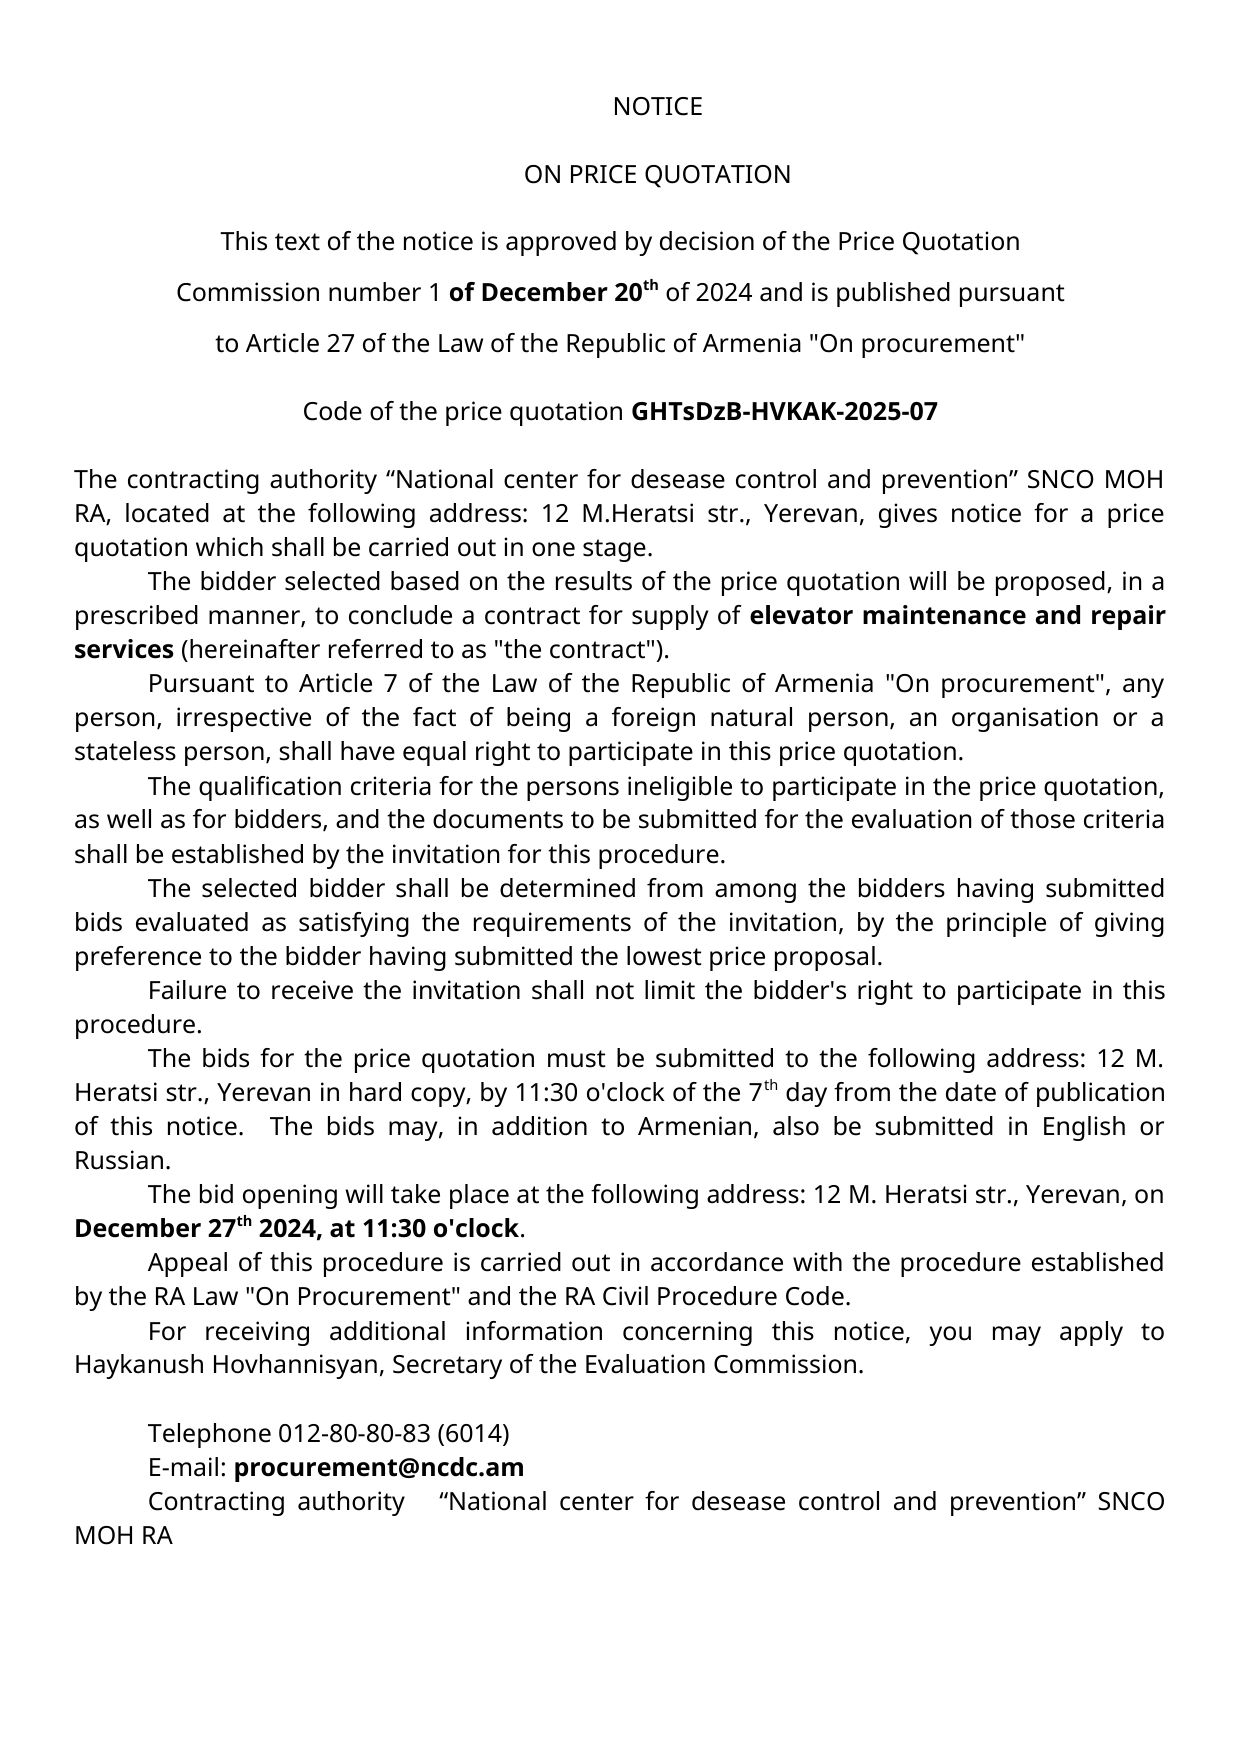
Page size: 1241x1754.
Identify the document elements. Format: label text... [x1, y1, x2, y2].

text The contracting authority “National center for desease control and prevention” SNCO MOH RA, located at the following address: 12 M.Heratsi str., Yerevan, gives notice for a price quotation which shall be carried out in one stage. [74, 462, 1167, 564]
text Code of the price quotation GHTsDzB-HVKAK-2025-07 [74, 394, 1167, 428]
text For receiving additional information concerning this notice, you may apply to Haykanush Hovhannisyan, Secretary of the Evaluation Commission. [74, 1313, 1167, 1381]
text NOTICE [74, 89, 1167, 123]
text Pursuant to Article 7 of the Law of the Republic of Armenia "On procurement", any person, irrespective of the fact of being a foreign natural person, an organisation or a stateless person, shall have equal right to participate in this price quotation. [74, 666, 1167, 768]
text The selected bidder shall be determined from among the bidders having submitted bids evaluated as satisfying the requirements of the invitation, by the principle of giving preference to the bidder having submitted the lowest price proposal. [74, 870, 1167, 972]
text Telephone 012-80-80-83 (6014) [74, 1415, 1167, 1449]
text E-mail: procurement@ncdc.am [74, 1449, 1167, 1483]
text The qualification criteria for the persons ineligible to participate in the price quotation, as well as for bidders, and the documents to be submitted for the evaluation of those criteria shall be established by the invitation for this procedure. [74, 768, 1167, 870]
text The bids for the price quotation must be submitted to the following address: 12 M. Heratsi str., Yerevan in hard copy, by 11:30 o'clock of the 7th day from the date of publication of this notice. The bids may, in addition to Armenian, also be submitted in English or Russian. [74, 1041, 1167, 1177]
text This text of the notice is approved by decision of the Price Quotation Commission number 1 of December 20th of 2024 and is published pursuant to Article 27 of the Law of the Republic of Armenia "On procurement" [162, 224, 1078, 360]
text Appeal of this procedure is carried out in accordance with the procedure established by the RA Law "On Procurement" and the RA Civil Procedure Code. [74, 1245, 1167, 1313]
text ON PRICE QUOTATION [74, 156, 1167, 190]
text Failure to receive the invitation shall not limit the bidder's right to participate in this procedure. [74, 972, 1167, 1041]
text The bid opening will take place at the following address: 12 M. Heratsi str., Yerevan, on December 27th 2024, at 11:30 o'clock. [74, 1177, 1167, 1245]
text Contracting authority “National center for desease control and prevention” SNCO MOH RA [74, 1483, 1167, 1552]
text The bidder selected based on the results of the price quotation will be proposed, in a prescribed manner, to conclude a contract for supply of elevator maintenance and repair services (hereinafter referred to as "the contract"). [74, 564, 1167, 666]
